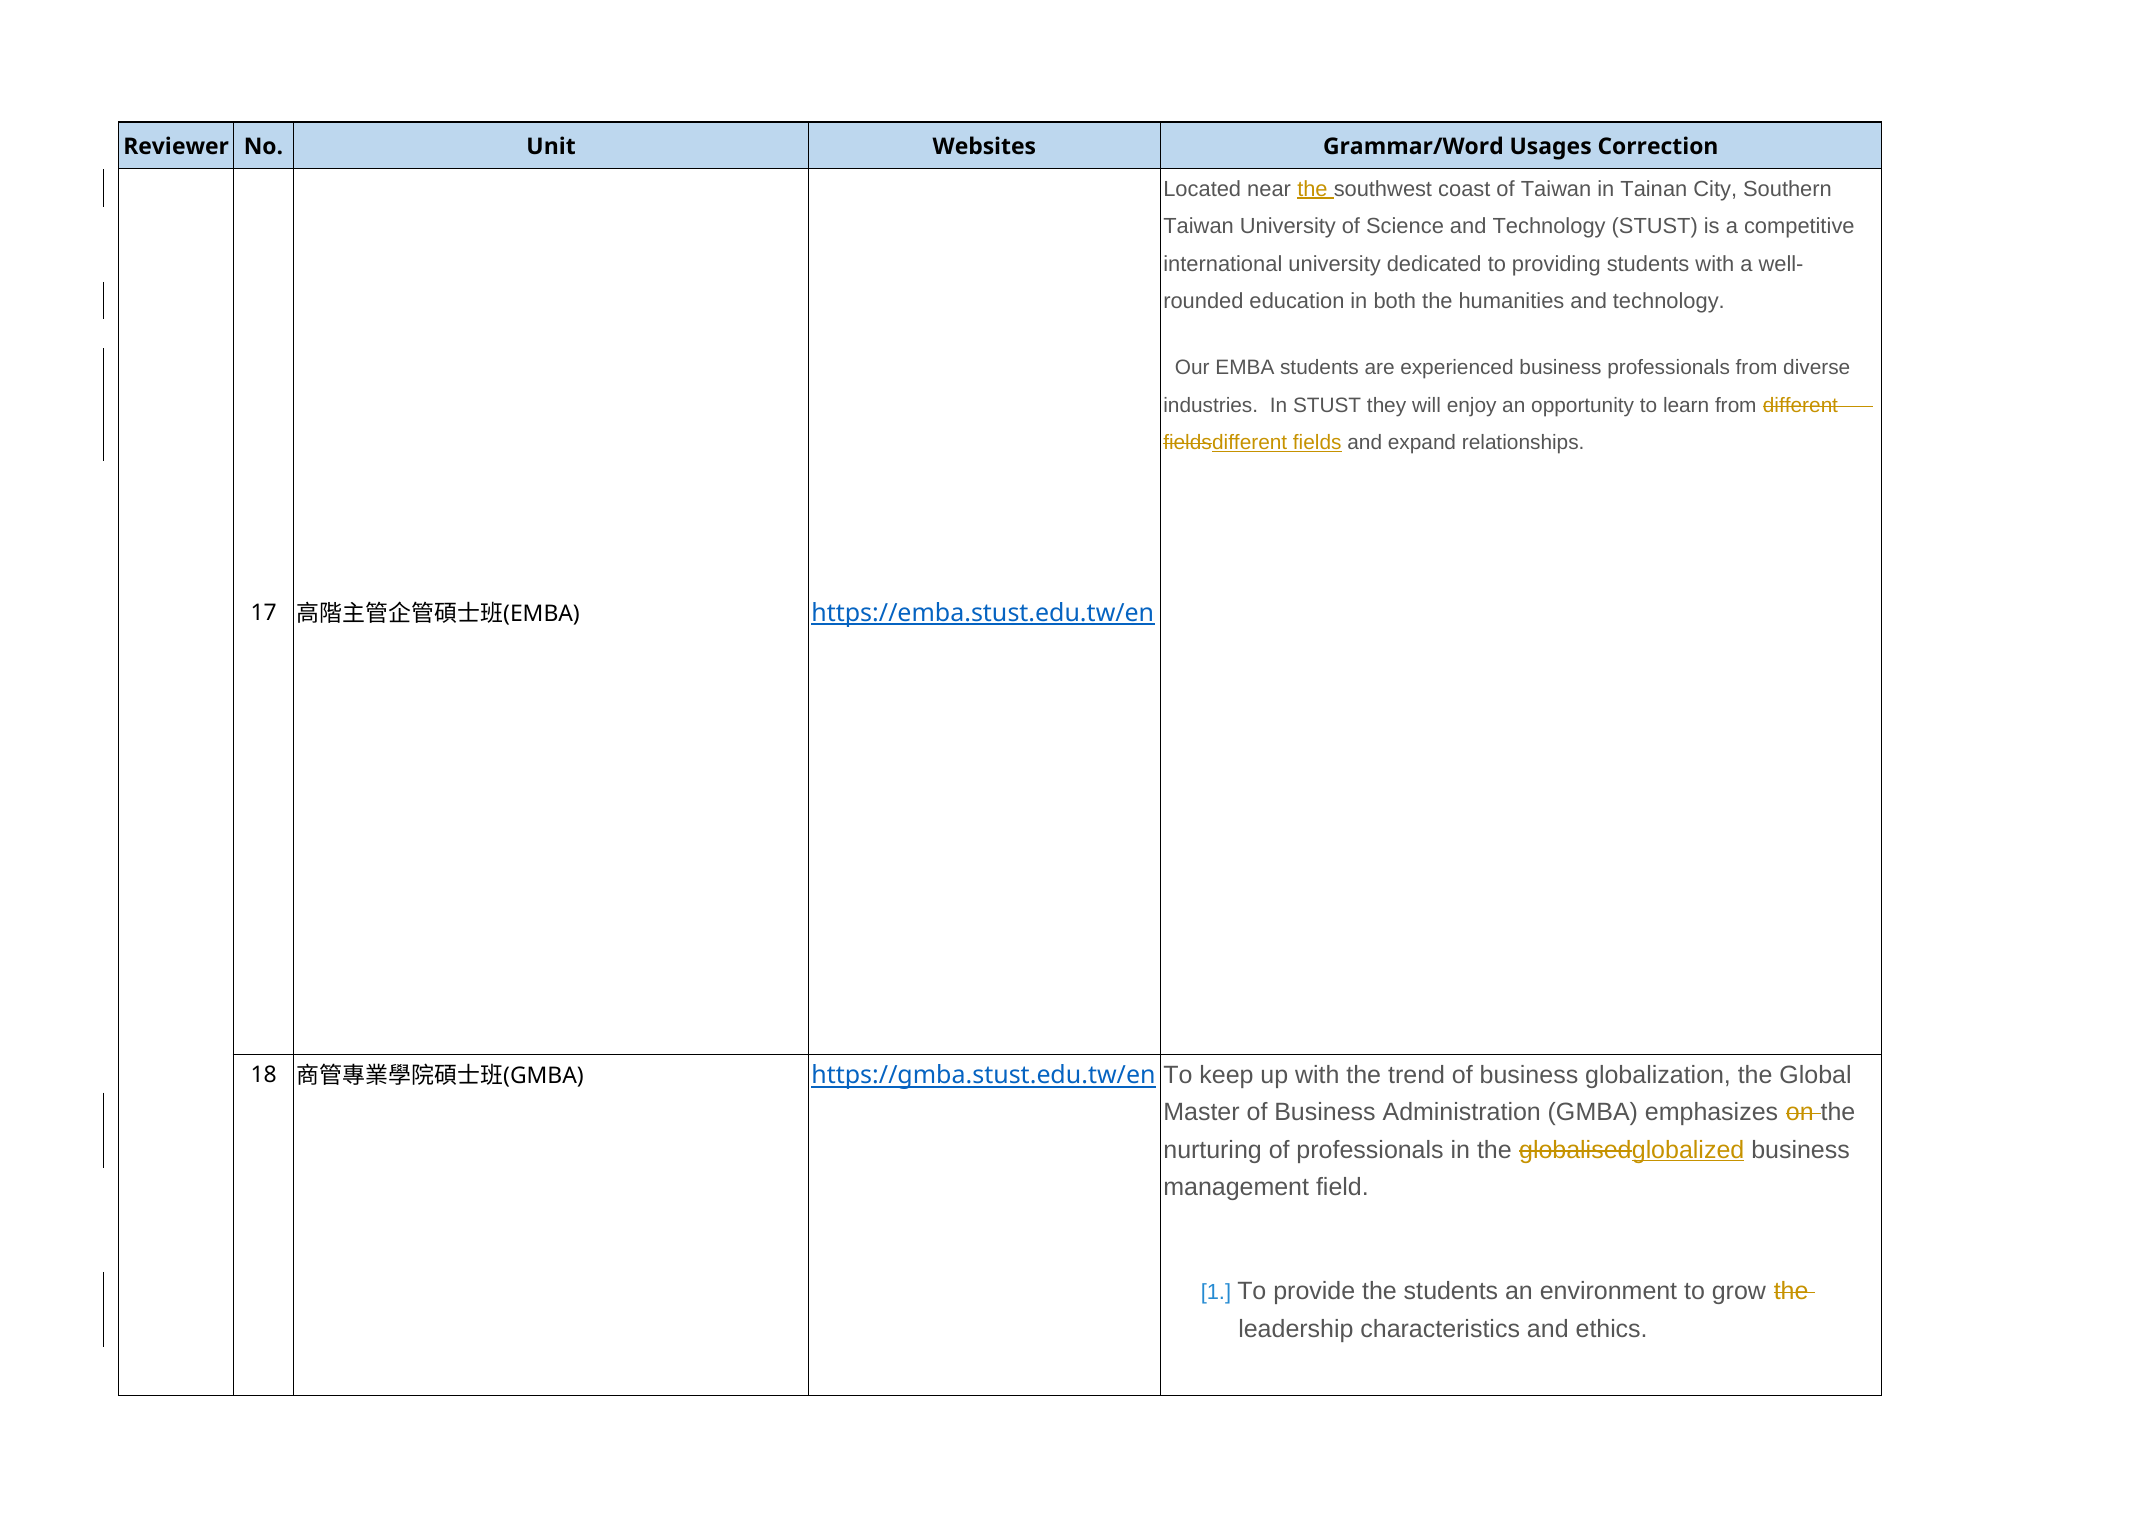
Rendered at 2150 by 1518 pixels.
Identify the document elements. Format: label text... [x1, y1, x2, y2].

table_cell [1161, 1055, 1881, 1395]
table_cell https://gmba.stust.edu.tw/en [809, 1055, 1160, 1395]
table_header No. [234, 123, 293, 168]
table_header Unit [294, 123, 808, 168]
table_cell Located near southwest coast of Taiwan in Tainan City, Southern Taiwan University of Science and Technology (STUST) is a competitive international university dedicated to providing students with a well-rounded education in both the humanities and technology. Our EMBA students are experienced business professionals from diverse industries. In STUST they will enjoy an opportunity to learn from and expand relationships. [1161, 169, 1881, 1054]
table_cell 18 [234, 1055, 293, 1395]
table_cell 商管專業學院碩士班(GMBA) [294, 1055, 808, 1395]
table_header Websites [809, 123, 1160, 168]
table_header Grammar/Word Usages Correction [1161, 123, 1881, 168]
table_cell 高階主管企管碩士班(EMBA) [294, 169, 808, 1054]
table_cell 17 [234, 169, 293, 1054]
table_header Reviewer [119, 123, 233, 168]
table_cell https://emba.stust.edu.tw/en [809, 169, 1160, 1054]
